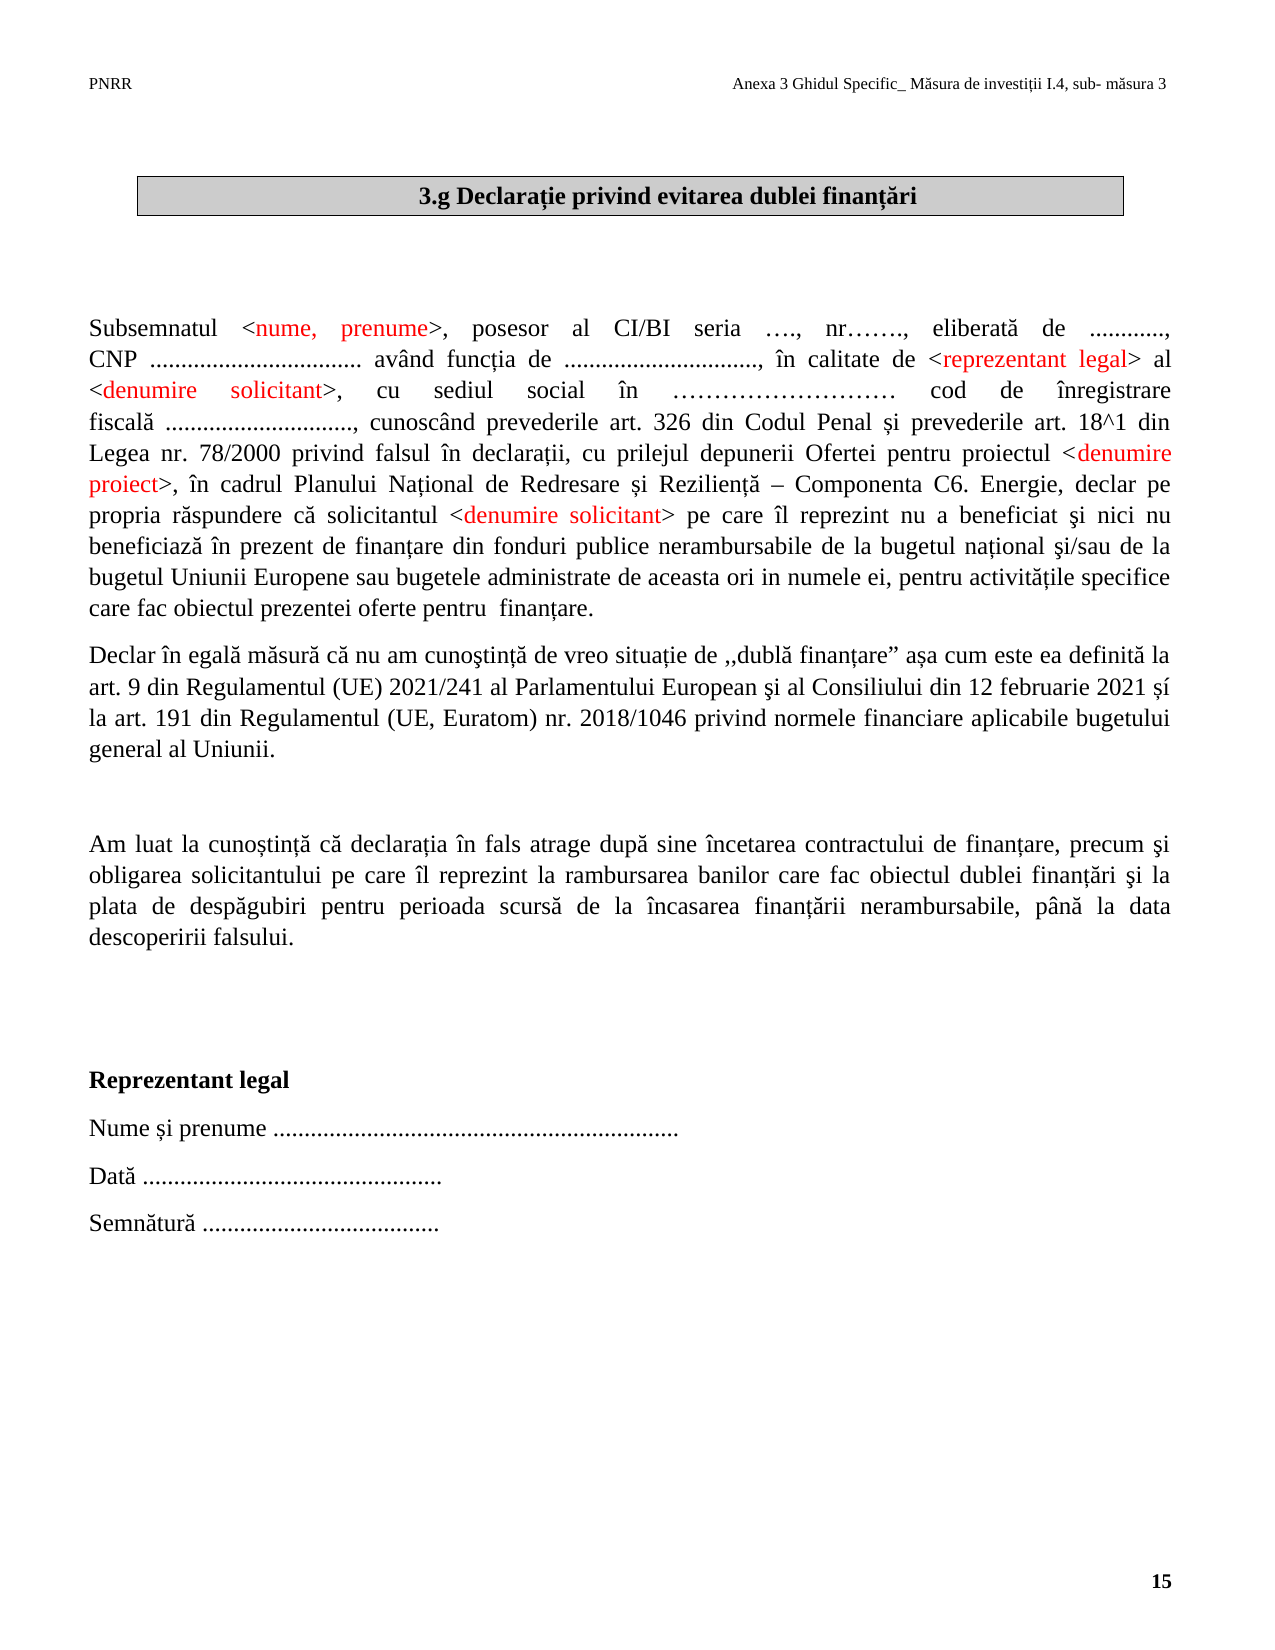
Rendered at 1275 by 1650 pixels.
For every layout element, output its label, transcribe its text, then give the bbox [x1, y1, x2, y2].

table_header 3.g Declarație privind evitarea dublei finanțări [138, 177, 1123, 215]
text Semnătură ...................................... [89, 1208, 1172, 1237]
text Subsemnatul <nume, prenume>, posesor al CI/BI seria …., nr……., eliberată de ............, CNP .................................. având funcția de ..............................., în calitate de <reprezentant legal> al <denumire solicitant>, cu sediul social în ……………………… cod de înregistrare fiscală .............................., cunoscând prevederile art. 326 din Codul Penal și prevederile art. 18^1 din Legea nr. 78/2000 privind falsul în declarații, cu prilejul depunerii Ofertei pentru proiectul <denumire proiect>, în cadrul Planului Național de Redresare și Reziliență – Componenta C6. Energie, declar pe propria răspundere că solicitantul <denumire solicitant> pe care îl reprezint nu a beneficiat şi nici nu beneficiază în prezent de finanțare din fonduri publice nerambursabile de la bugetul național şi/sau de la bugetul Uniunii Europene sau bugetele administrate de aceasta ori in numele ei, pentru activitățile specifice care fac obiectul prezentei oferte pentru finanțare. [89, 313, 1172, 622]
text Declar în egală măsură că nu am cunoştință de vreo situație de ,,dublă finanțare” așa cum este ea definită la art. 9 din Regulamentul (UE) 2021/241 al Parlamentului European şi al Consiliului din 12 februarie 2021 șí la art. 191 din Regulamentul (UE, Euratom) nr. 2018/1046 privind normele financiare aplicabile bugetului general al Uniunii. [89, 641, 1172, 762]
text Am luat la cunoștință că declarația în fals atrage după sine încetarea contractului de finanțare, precum şi obligarea solicitantului pe care îl reprezint la rambursarea banilor care fac obiectul dublei finanțări şi la plata de despăgubiri pentru perioada scursă de la încasarea finanțării nerambursabile, până la data descoperirii falsului. [89, 829, 1172, 951]
text Dată ................................................ [89, 1161, 1172, 1189]
text Reprezentant legal [89, 1065, 1172, 1094]
text Nume și prenume ................................................................. [89, 1113, 1172, 1142]
